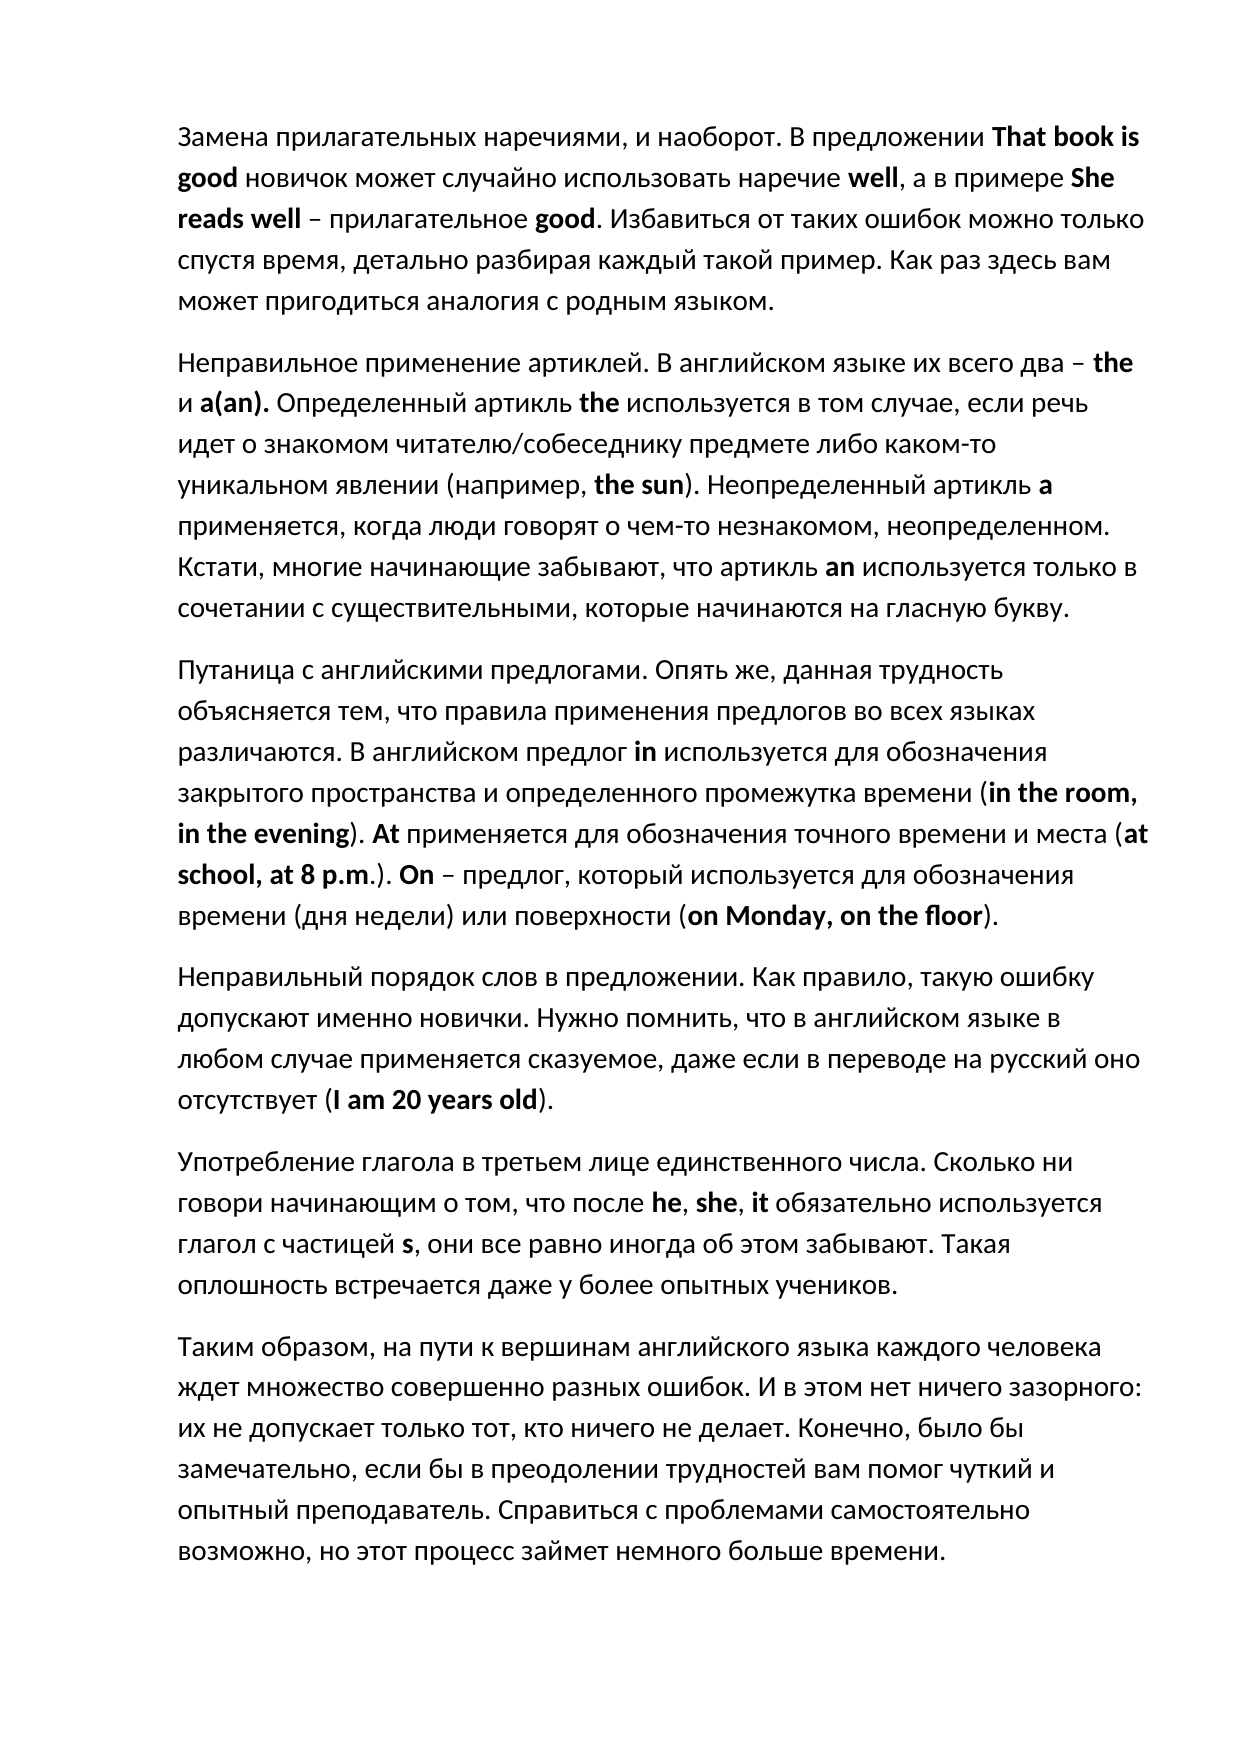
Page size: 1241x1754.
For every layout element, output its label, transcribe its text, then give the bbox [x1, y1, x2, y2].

text Неправильный порядок слов в предложении. Как правило, такую ошибку допускают именно новички. Нужно помнить, что в английском языке в любом случае применяется сказуемое, даже если в переводе на русский оно отсутствует (I am 20 years old). [177, 958, 1152, 1117]
text Путаница с английскими предлогами. Опять же, данная трудность объясняется тем, что правила применения предлогов во всех языках различаются. В английском предлог in используется для обозначения закрытого пространства и определенного промежутка времени (in the room, in the evening). At применяется для обозначения точного времени и места (at school, at 8 p.m.). On – предлог, который используется для обозначения времени (дня недели) или поверхности (on Monday, on the floor). [177, 651, 1152, 932]
text Таким образом, на пути к вершинам английского языка каждого человека ждет множество совершенно разных ошибок. И в этом нет ничего зазорного: их не допускает только тот, кто ничего не делает. Конечно, было бы замечательно, если бы в преодолении трудностей вам помог чуткий и опытный преподаватель. Справиться с проблемами самостоятельно возможно, но этот процесс займет немного больше времени. [177, 1328, 1152, 1568]
text Употребление глагола в третьем лице единственного числа. Сколько ни говори начинающим о том, что после he, she, it обязательно используется глагол с частицей s, они все равно иногда об этом забывают. Такая оплошность встречается даже у более опытных учеников. [177, 1143, 1152, 1301]
text Замена прилагательных наречиями, и наоборот. В предложении That book is good новичок может случайно использовать наречие well, а в примере She reads well – прилагательное good. Избавиться от таких ошибок можно только спустя время, детально разбирая каждый такой пример. Как раз здесь вам может пригодиться аналогия с родным языком. [177, 118, 1152, 317]
text Неправильное применение артиклей. В английском языке их всего два – the и a(an). Определенный артикль the используется в том случае, если речь идет о знакомом читателю/собеседнику предмете либо каком-то уникальном явлении (например, the sun). Неопределенный артикль a применяется, когда люди говорят о чем-то незнакомом, неопределенном. Кстати, многие начинающие забывают, что артикль an используется только в сочетании с существительными, которые начинаются на гласную букву. [177, 344, 1152, 625]
